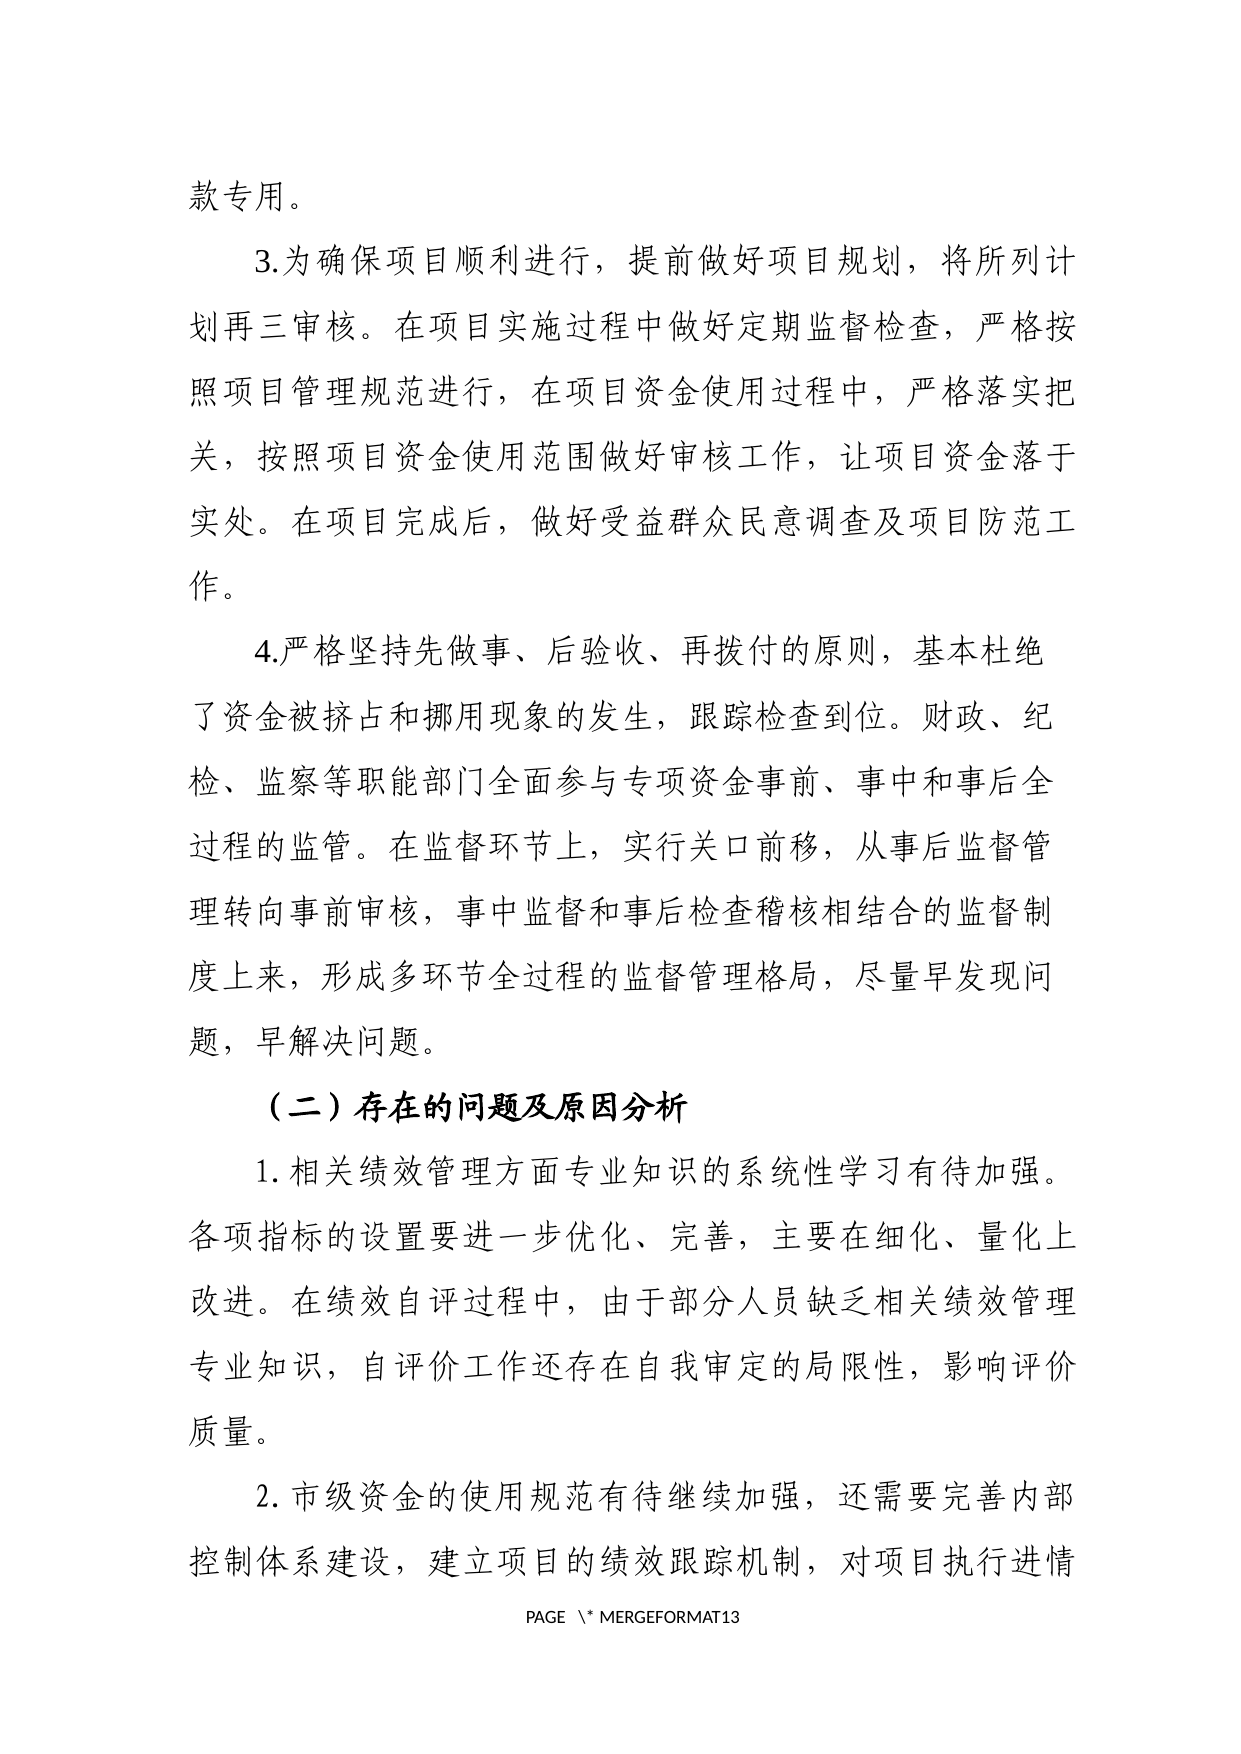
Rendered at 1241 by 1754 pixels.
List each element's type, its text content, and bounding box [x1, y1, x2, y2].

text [187, 1462, 1078, 1592]
list 存在的问题及原因分析 [187, 1072, 1078, 1137]
title 4.严格坚持先做事、后验收、再拨付的原则，基本杜绝了资金被挤占和挪用现象的发生，跟踪检查到位。财政、纪检、监察等职能部门全面参与专项资金事前、事中和事后全过程的监管。在监督环节上，实行关口前移，从事后监督管理转向事前审核，事中监督和事后检查稽核相结合的监督制度上来，形成多环节全过程的监督管理格局，尽量早发现问题，早解决问题。 [187, 617, 1078, 1072]
text 1.相关绩效管理方面专业知识的系统性学习有待加强。各项指标的设置要进一步优化、完善，主要在细化、量化上改进。在绩效自评过程中，由于部分人员缺乏相关绩效管理专业知识，自评价工作还存在自我审定的局限性，影响评价质量。 [187, 1137, 1078, 1462]
text 3.为确保项目顺利进行，提前做好项目规划，将所列计划再三审核。在项目实施过程中做好定期监督检查，严格按照项目管理规范进行，在项目资金使用过程中，严格落实把关，按照项目资金使用范围做好审核工作，让项目资金落于实处。在项目完成后，做好受益群众民意调查及项目防范工作。 [187, 227, 1078, 617]
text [187, 162, 1078, 227]
